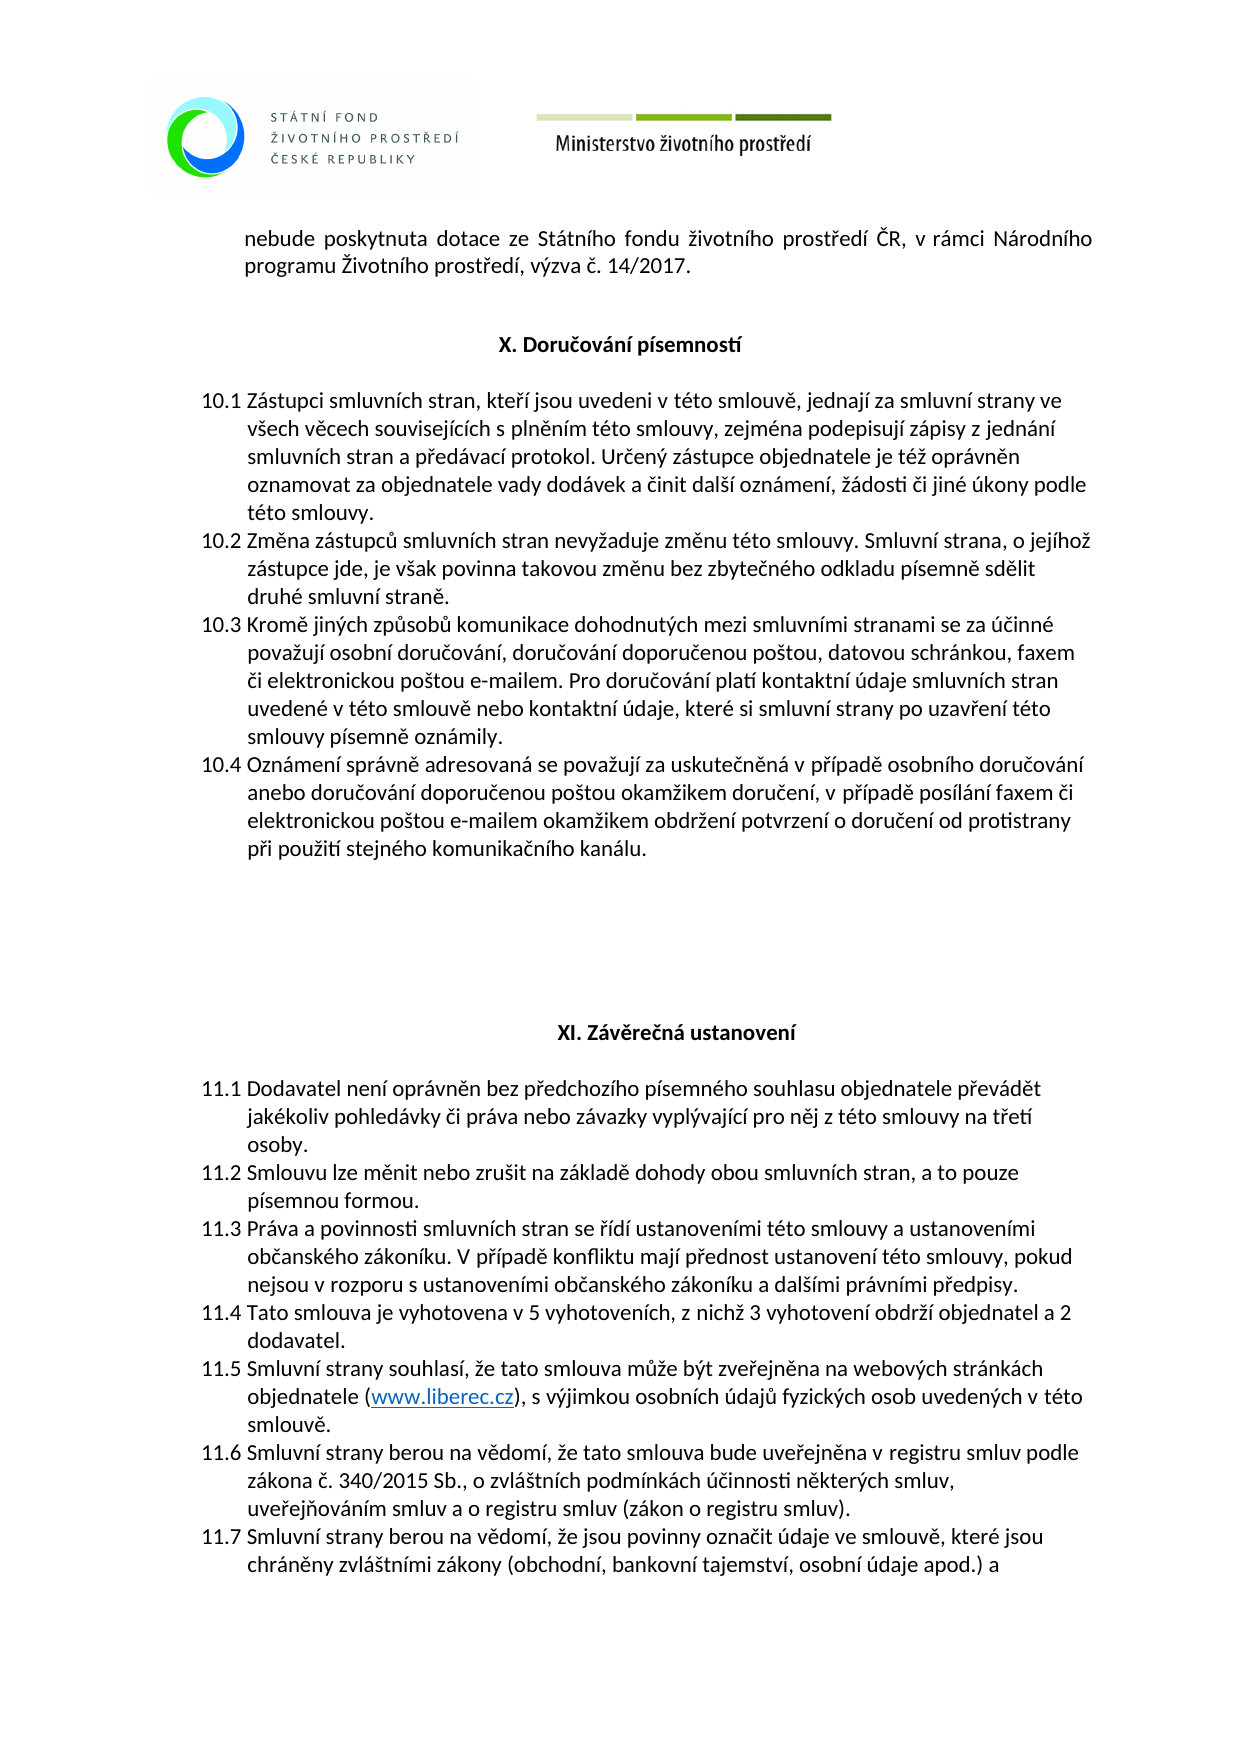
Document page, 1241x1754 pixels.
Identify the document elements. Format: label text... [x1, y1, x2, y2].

list občanského zákoníku. V případě konfliktu mají přednost ustanovení této smlouvy, pokud [201, 1242, 1093, 1270]
picture [507, 73, 860, 196]
list 11.5 Smluvní strany souhlasí, že tato smlouva může být zveřejněna na webových stránkách [201, 1354, 1093, 1382]
text smluvních stran a předávací protokol. Určený zástupce objednatele je též oprávněn [201, 442, 1093, 470]
list 11.4 Tato smlouva je vyhotovena v 5 vyhotoveních, z nichž 3 vyhotovení obdrží objednatel a 2 [201, 1298, 1093, 1326]
list uveřejňováním smluv a o registru smluv (zákon o registru smluv). [201, 1494, 1093, 1522]
list objednatele (www.liberec.cz), s výjimkou osobních údajů fyzických osob uvedených v této [201, 1382, 1093, 1410]
list 11.7 Smluvní strany berou na vědomí, že jsou povinny označit údaje ve smlouvě, které jsou [201, 1522, 1093, 1551]
list nejsou v rozporu s ustanoveními občanského zákoníku a dalšími právními předpisy. [201, 1270, 1093, 1298]
text považují osobní doručování, doručování doporučenou poštou, datovou schránkou, faxem [201, 638, 1093, 666]
text 10.3 Kromě jiných způsobů komunikace dohodnutých mezi smluvními stranami se za účinné [201, 610, 1093, 638]
list písemnou formou. [201, 1186, 1093, 1214]
text 10.1 Zástupci smluvních stran, kteří jsou uvedeni v této smlouvě, jednají za smluvní strany ve [201, 386, 1093, 414]
list zákona č. 340/2015 Sb., o zvláštních podmínkách účinnosti některých smluv, [201, 1466, 1093, 1494]
list 11.6 Smluvní strany berou na vědomí, že tato smlouva bude uveřejněna v registru smluv podle [201, 1438, 1093, 1466]
text či elektronickou poštou e-mailem. Pro doručování platí kontaktní údaje smluvních stran [201, 666, 1093, 694]
list XI. Závěrečná ustanovení [260, 1018, 1093, 1046]
list 11.1 Dodavatel není oprávněn bez předchozího písemného souhlasu objednatele převádět [201, 1074, 1093, 1102]
list dodavatel. [201, 1326, 1093, 1354]
text druhé smluvní straně. [201, 582, 1093, 610]
picture [147, 78, 477, 196]
text zástupce jde, je však povinna takovou změnu bez zbytečného odkladu písemně sdělit [201, 554, 1093, 582]
text této smlouvy. [201, 498, 1093, 526]
text uvedené v této smlouvě nebo kontaktní údaje, které si smluvní strany po uzavření této [201, 694, 1093, 722]
list chráněny zvláštními zákony (obchodní, bankovní tajemství, osobní údaje apod.) a [201, 1551, 1093, 1578]
list 11.2 Smlouvu lze měnit nebo zrušit na základě dohody obou smluvních stran, a to pouze [201, 1158, 1093, 1186]
text anebo doručování doporučenou poštou okamžikem doručení, v případě posílání faxem či [201, 778, 1093, 806]
list jakékoliv pohledávky či práva nebo závazky vyplývající pro něj z této smlouvy na třetí [201, 1102, 1093, 1130]
text oznamovat za objednatele vady dodávek a činit další oznámení, žádosti či jiné úkony podle [201, 470, 1093, 498]
text elektronickou poštou e-mailem okamžikem obdržení potvrzení o doručení od protistrany [201, 806, 1093, 834]
list X. Doručování písemností [148, 330, 1093, 358]
text všech věcech souvisejících s plněním této smlouvy, zejména podepisují zápisy z jednání [201, 414, 1093, 442]
text smlouvy písemně oznámily. [201, 722, 1093, 750]
list 11.3 Práva a povinnosti smluvních stran se řídí ustanoveními této smlouvy a ustanoveními [201, 1214, 1093, 1242]
list osoby. [201, 1130, 1093, 1158]
list smlouvě. [201, 1410, 1093, 1438]
text 10.4 Oznámení správně adresovaná se považují za uskutečněná v případě osobního doručování [201, 750, 1093, 778]
text při použití stejného komunikačního kanálu. [201, 834, 1093, 862]
text 10.2 Změna zástupců smluvních stran nevyžaduje změnu této smlouvy. Smluvní strana, o jejíhož [201, 526, 1093, 554]
